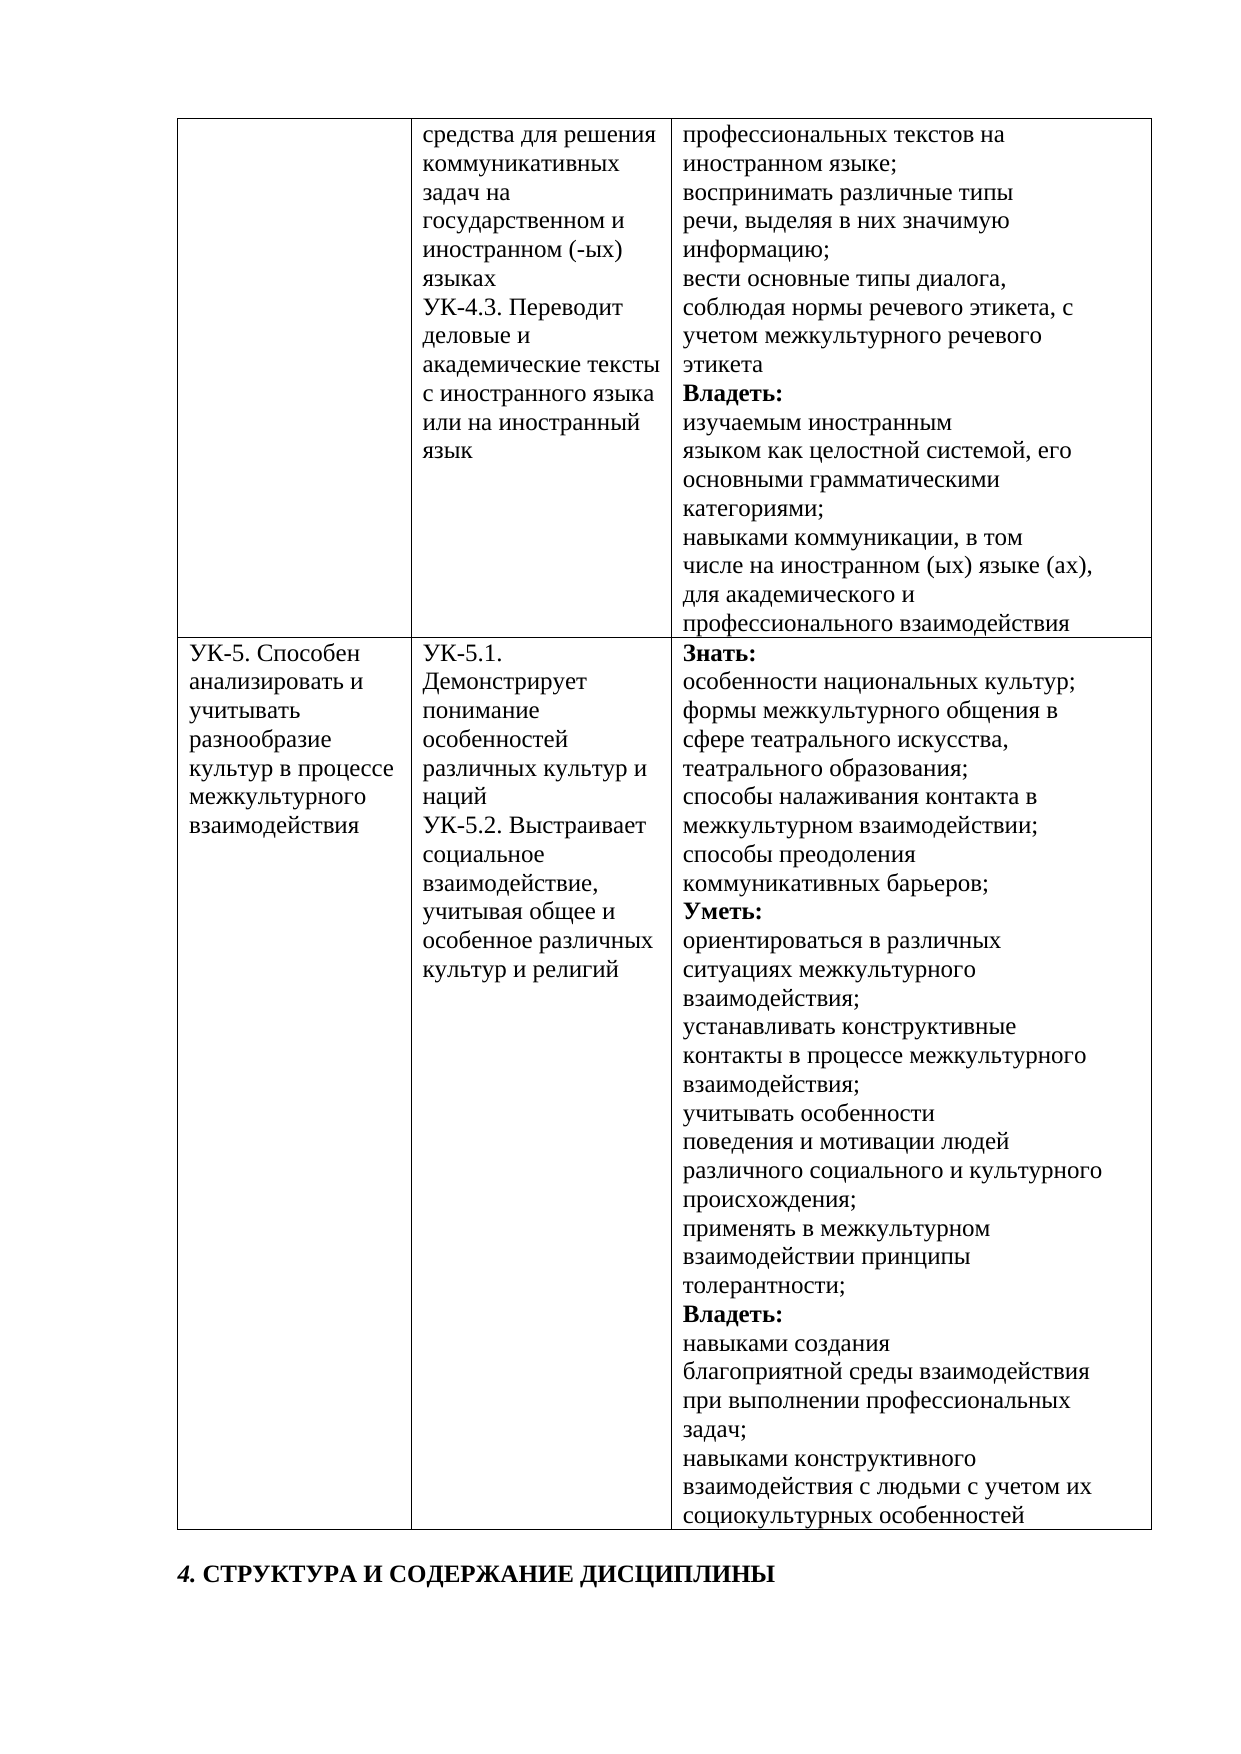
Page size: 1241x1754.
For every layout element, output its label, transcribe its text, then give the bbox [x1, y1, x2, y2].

table_cell Знать: особенности национальных культур; формы межкультурного общения в сфере театрального искусства, театрального образования; способы налаживания контакта в межкультурном взаимодействии; способы преодоления коммуникативных барьеров; Уметь: ориентироваться в различных ситуациях межкультурного взаимодействия; устанавливать конструктивные контакты в процессе межкультурного взаимодействия; учитывать особенности поведения и мотивации людей различного социального и культурного происхождения; применять в межкультурном взаимодействии принципы толерантности; Владеть: навыками создания благоприятной среды взаимодействия при выполнении профессиональных задач; навыками конструктивного взаимодействия с людьми с учетом их социокультурных особенностей [672, 638, 1151, 1529]
text 4. СТРУКТУРА И СОДЕРЖАНИЕ ДИСЦИПЛИНЫ [177, 1559, 1152, 1587]
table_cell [412, 119, 671, 637]
table_cell УК-5.1. Демонстрирует понимание особенностей различных культур и наций УК-5.2. Выстраивает социальное взаимодействие, учитывая общее и особенное различных культур и религий [412, 638, 671, 1529]
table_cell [672, 119, 1151, 637]
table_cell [178, 119, 411, 637]
table_cell УК-5. Способен анализировать и учитывать разнообразие культур в процессе межкультурного взаимодействия [178, 638, 411, 1529]
